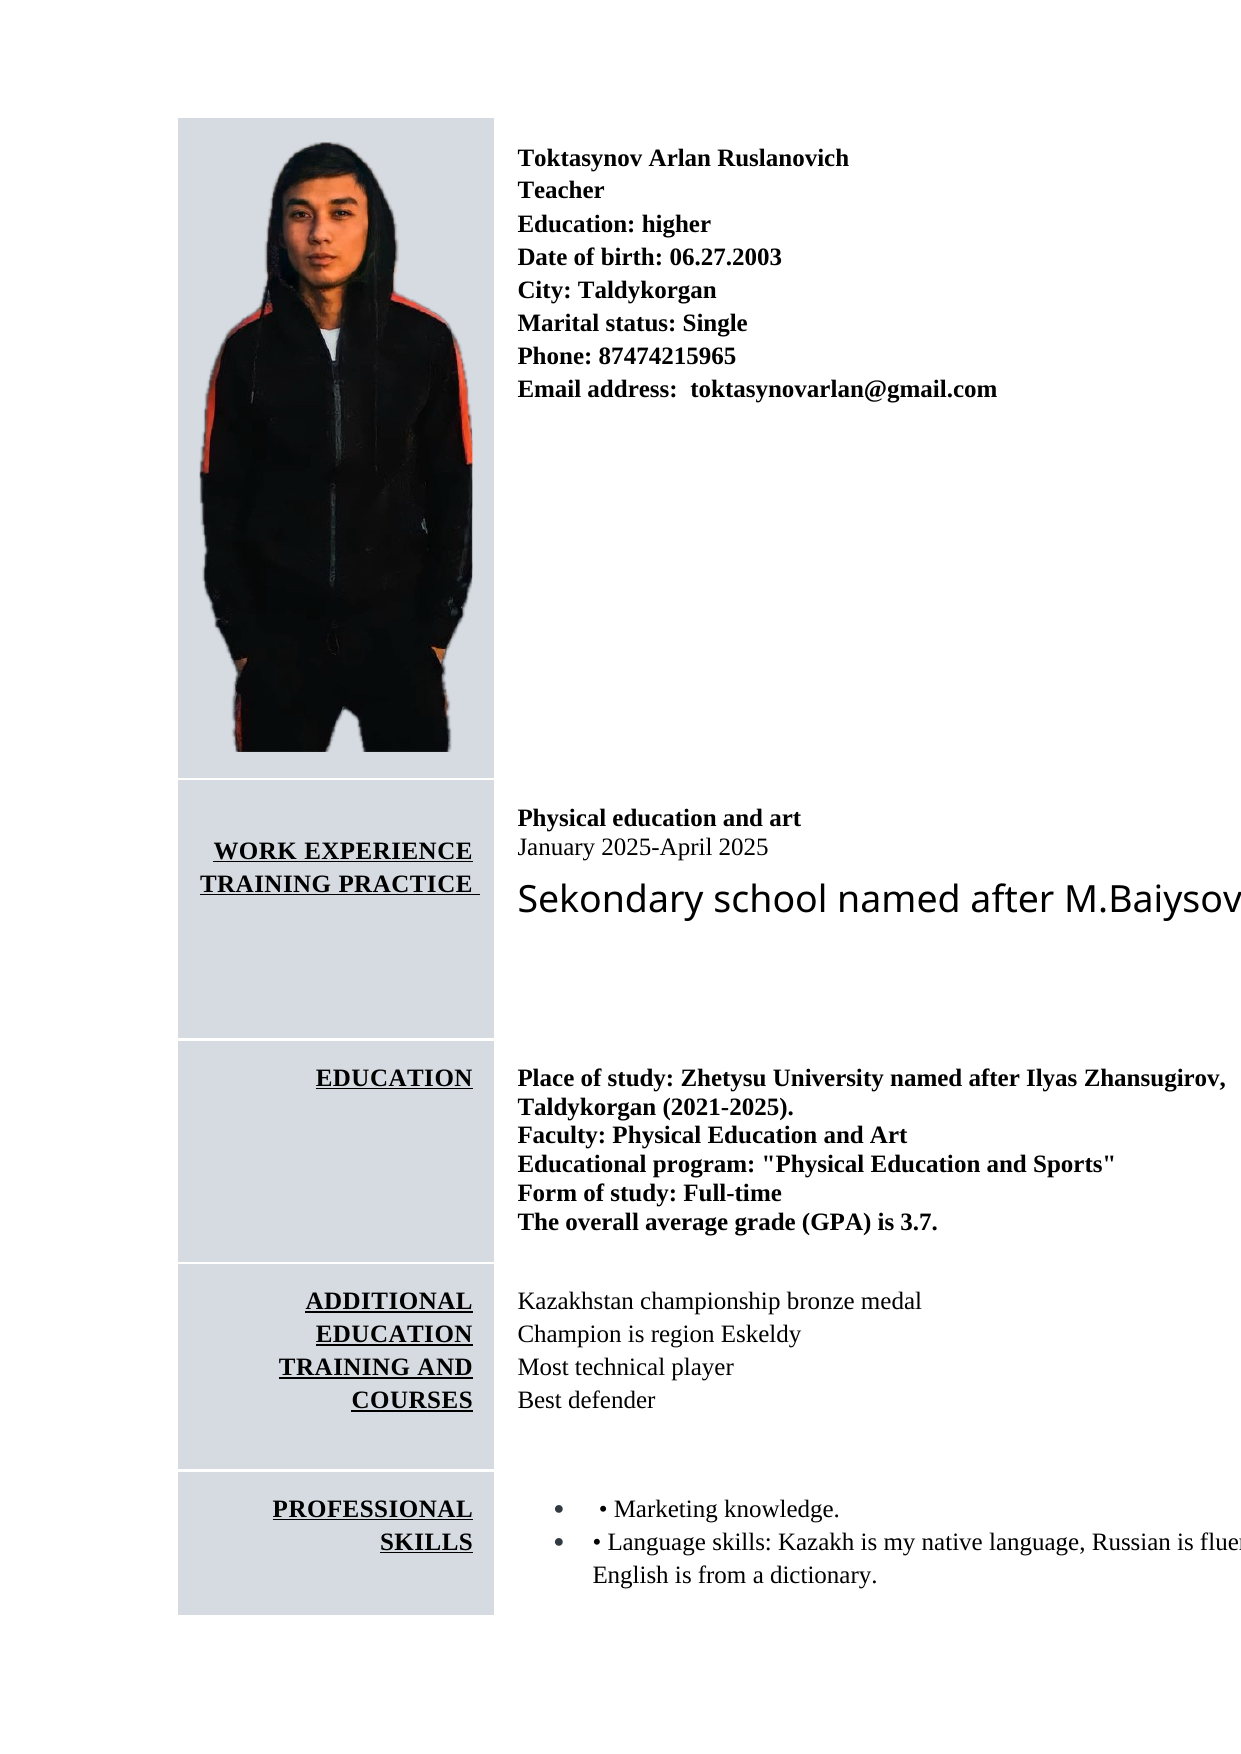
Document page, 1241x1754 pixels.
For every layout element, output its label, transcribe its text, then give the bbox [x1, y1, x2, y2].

table_cell ADDITIONAL EDUCATION TRAINING AND COURSES [178, 1264, 494, 1469]
picture [199, 142, 473, 752]
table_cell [496, 1472, 1239, 1615]
table_cell Kazakhstan championship bronze medal Champion is region Eskeldy Most technical player Best defender [496, 1264, 1239, 1469]
table_cell EDUCATION [178, 1041, 494, 1262]
table_header [178, 118, 494, 778]
table_cell Physical education and art January 2025-April 2025 Sekondary school named after M.Baiysov [496, 780, 1239, 1038]
table_header Toktasynov Arlan Ruslanovich Teacher Education: higher Date of birth: 06.27.2003 City: Taldykorgan Marital status: Single Phone: 87474215965 Email address: toktasynovarlan@gmail.com [496, 120, 1239, 778]
table_cell WORK EXPERIENCE TRAINING PRACTICE [178, 780, 494, 1038]
table_cell Place of study: Zhetysu University named after Ilyas Zhansugirov, Taldykorgan (2021-2025). Faculty: Physical Education and Art Educational program: "Physical Education and Sports" Form of study: Full-time The overall average grade (GPA) is 3.7. [496, 1041, 1239, 1262]
table_cell PROFESSIONAL SKILLS [178, 1472, 494, 1615]
